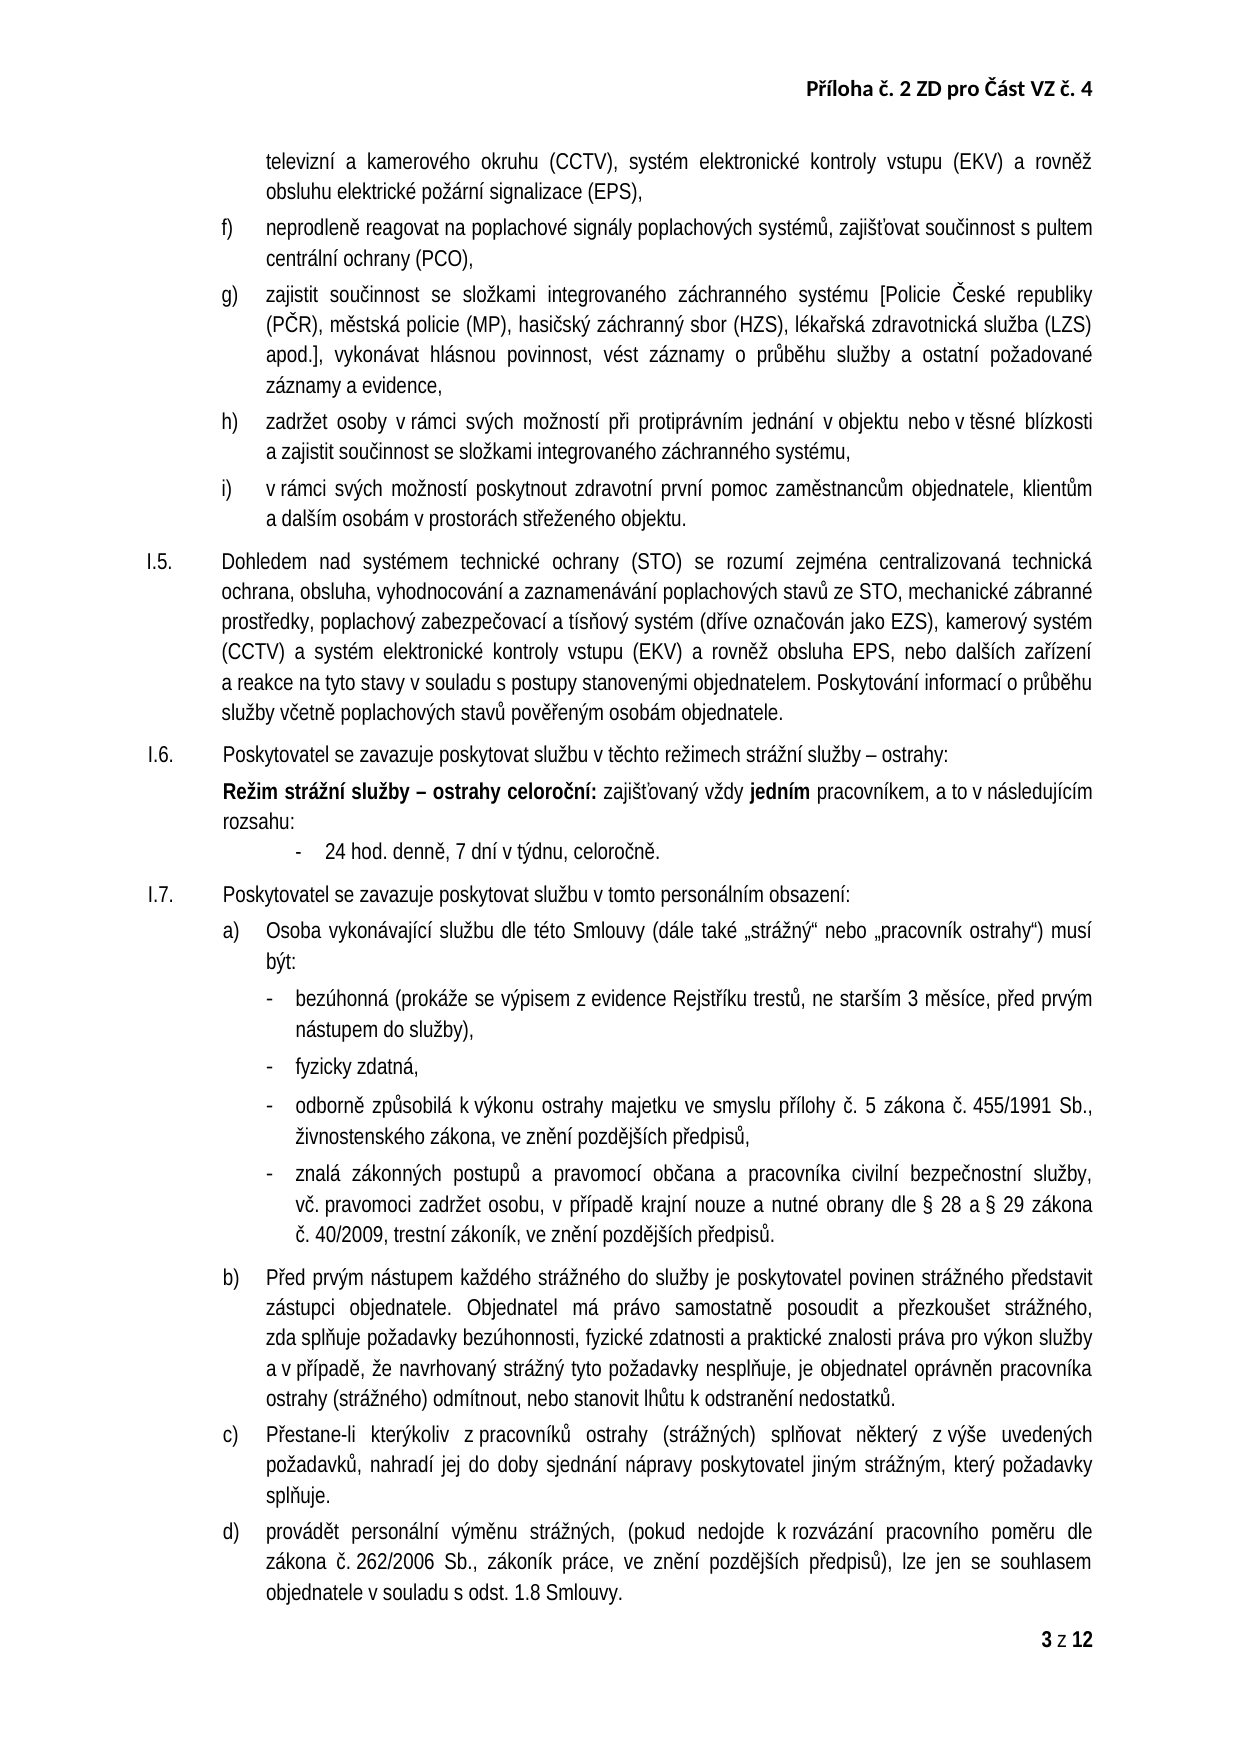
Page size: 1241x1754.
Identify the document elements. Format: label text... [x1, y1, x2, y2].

list 24 hod. denně, 7 dní v týdnu, celoročně. [260, 838, 1093, 864]
list bezúhonná (prokáže se výpisem z evidence Rejstříku trestů, ne starším 3 měsíce, před prvým nástupem do služby), [266, 984, 1093, 1042]
list Dohledem nad systémem technické ochrany (STO) se rozumí zejména centralizovaná technická ochrana, obsluha, vyhodnocování a zaznamenávání poplachových stavů ze STO, mechanické zábranné prostředky, poplachový zabezpečovací a tísňový systém (dříve označován jako EZS), kamerový systém (CCTV) a systém elektronické kontroly vstupu (EKV) a rovněž obsluha EPS, nebo dalších zařízení a reakce na tyto stavy v souladu s postupy stanovenými objednatelem. Poskytování informací o průběhu služby včetně poplachových stavů pověřeným osobám objednatele. [146, 548, 1093, 725]
list v rámci svých možností poskytnout zdravotní první pomoc zaměstnancům objednatele, klientům a dalším osobám v prostorách střeženého objektu. [221, 475, 1093, 531]
list zadržet osoby v rámci svých možností při protiprávním jednání v objektu nebo v těsné blízkosti a zajistit součinnost se složkami integrovaného záchranného systému, [221, 408, 1093, 464]
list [221, 148, 1093, 204]
list zajistit součinnost se složkami integrovaného záchranného systému [Policie České republiky (PČR), městská policie (MP), hasičský záchranný sbor (HZS), lékařská zdravotnická služba (LZS) apod.], vykonávat hlásnou povinnost, vést záznamy o průběhu služby a ostatní požadované záznamy a evidence, [221, 281, 1093, 398]
text Režim strážní služby – ostrahy celoroční: zajišťovaný vždy jedním pracovníkem, a to v následujícím rozsahu: [223, 778, 1093, 834]
list Poskytovatel se zavazuje poskytovat službu v tomto personálním obsazení: [148, 881, 1093, 907]
list provádět personální výměnu strážných, (pokud nedojde k rozvázání pracovního poměru dle zákona č. 262/2006 Sb., zákoník práce, ve znění pozdějších předpisů), lze jen se souhlasem objednatele v souladu s odst. 1.8 Smlouvy. [223, 1518, 1093, 1605]
list fyzicky zdatná, [266, 1052, 1093, 1080]
list Osoba vykonávající službu dle této Smlouvy (dále také „strážný“ nebo „pracovník ostrahy“) musí být: [223, 917, 1093, 974]
list odborně způsobilá k výkonu ostrahy majetku ve smyslu přílohy č. 5 zákona č. 455/1991 Sb., živnostenského zákona, ve znění pozdějších předpisů, [266, 1091, 1093, 1149]
list Poskytovatel se zavazuje poskytovat službu v těchto režimech strážní služby – ostrahy: [148, 741, 1093, 768]
list Přestane-li kterýkoliv z pracovníků ostrahy (strážných) splňovat některý z výše uvedených požadavků, nahradí jej do doby sjednání nápravy poskytovatel jiným strážným, který požadavky splňuje. [223, 1421, 1093, 1508]
list znalá zákonných postupů a pravomocí občana a pracovníka civilní bezpečnostní služby, vč. pravomoci zadržet osobu, v případě krajní nouze a nutné obrany dle § 28 a § 29 zákona č. 40/2009, trestní zákoník, ve znění pozdějších předpisů. [266, 1159, 1093, 1248]
list Před prvým nástupem každého strážného do služby je poskytovatel povinen strážného představit zástupci objednatele. Objednatel má právo samostatně posoudit a přezkoušet strážného, zda splňuje požadavky bezúhonnosti, fyzické zdatnosti a praktické znalosti práva pro výkon služby a v případě, že navrhovaný strážný tyto požadavky nesplňuje, je objednatel oprávněn pracovníka ostrahy (strážného) odmítnout, nebo stanovit lhůtu k odstranění nedostatků. [223, 1264, 1093, 1411]
list neprodleně reagovat na poplachové signály poplachových systémů, zajišťovat součinnost s pultem centrální ochrany (PCO), [221, 214, 1093, 271]
